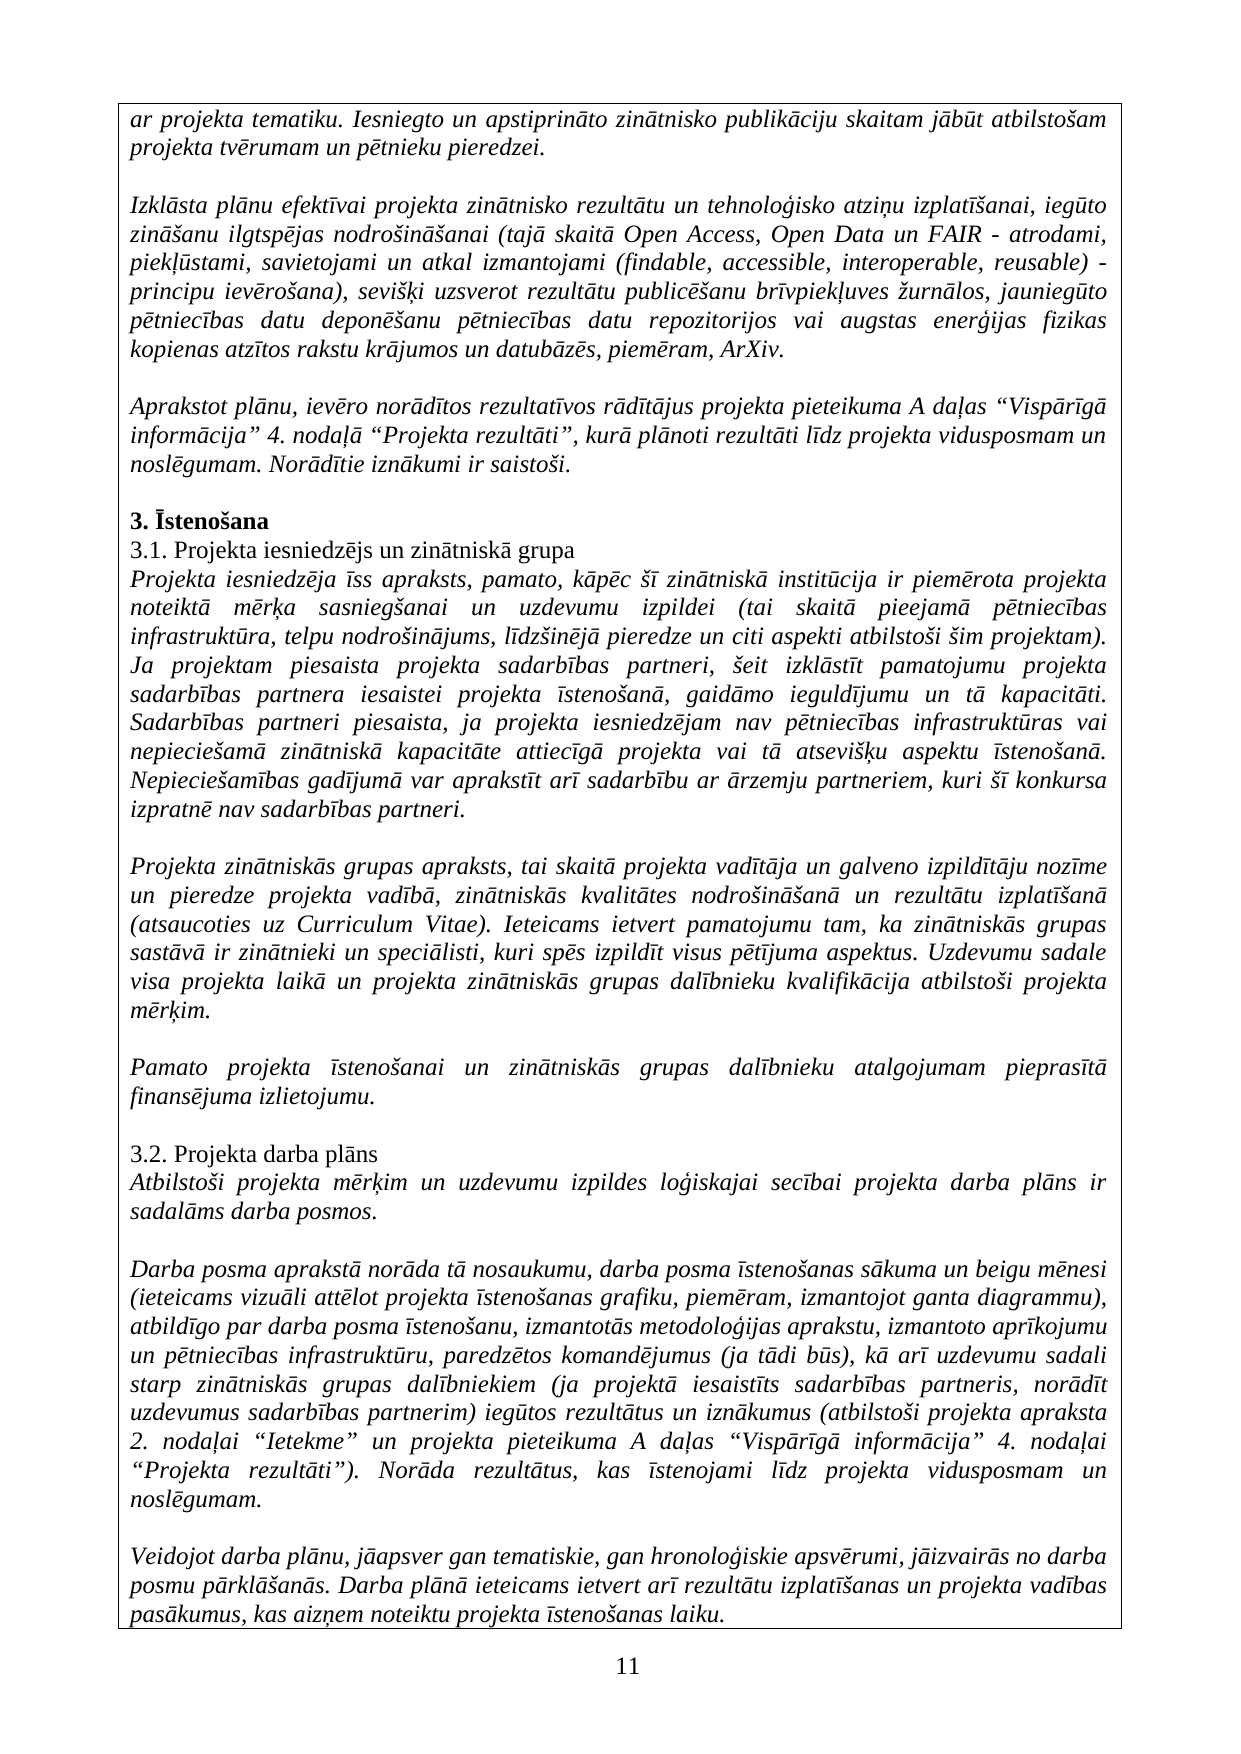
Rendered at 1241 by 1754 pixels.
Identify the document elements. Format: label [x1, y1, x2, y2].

table_header [119, 104, 1121, 1627]
